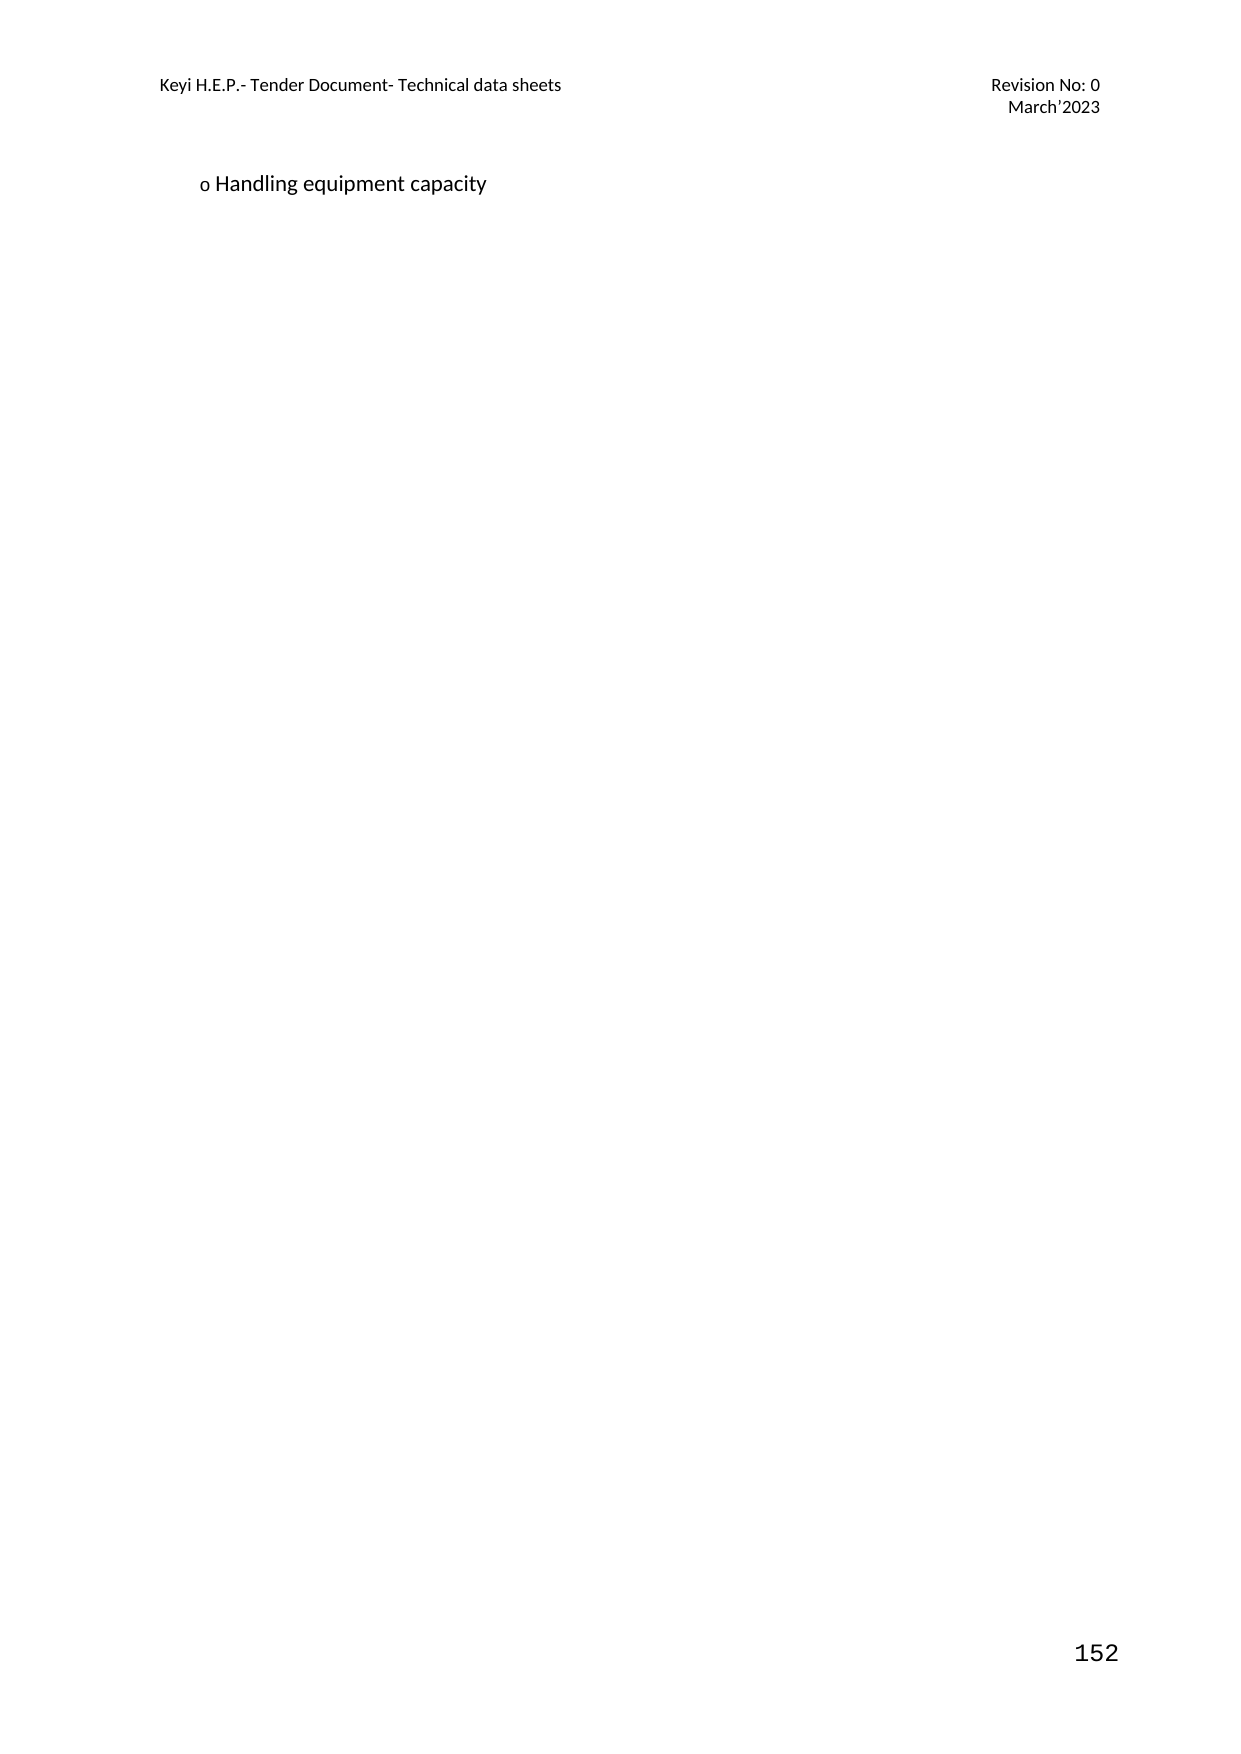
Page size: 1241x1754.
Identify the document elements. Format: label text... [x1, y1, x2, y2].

text o Handling equipment capacity [131, 169, 1119, 197]
